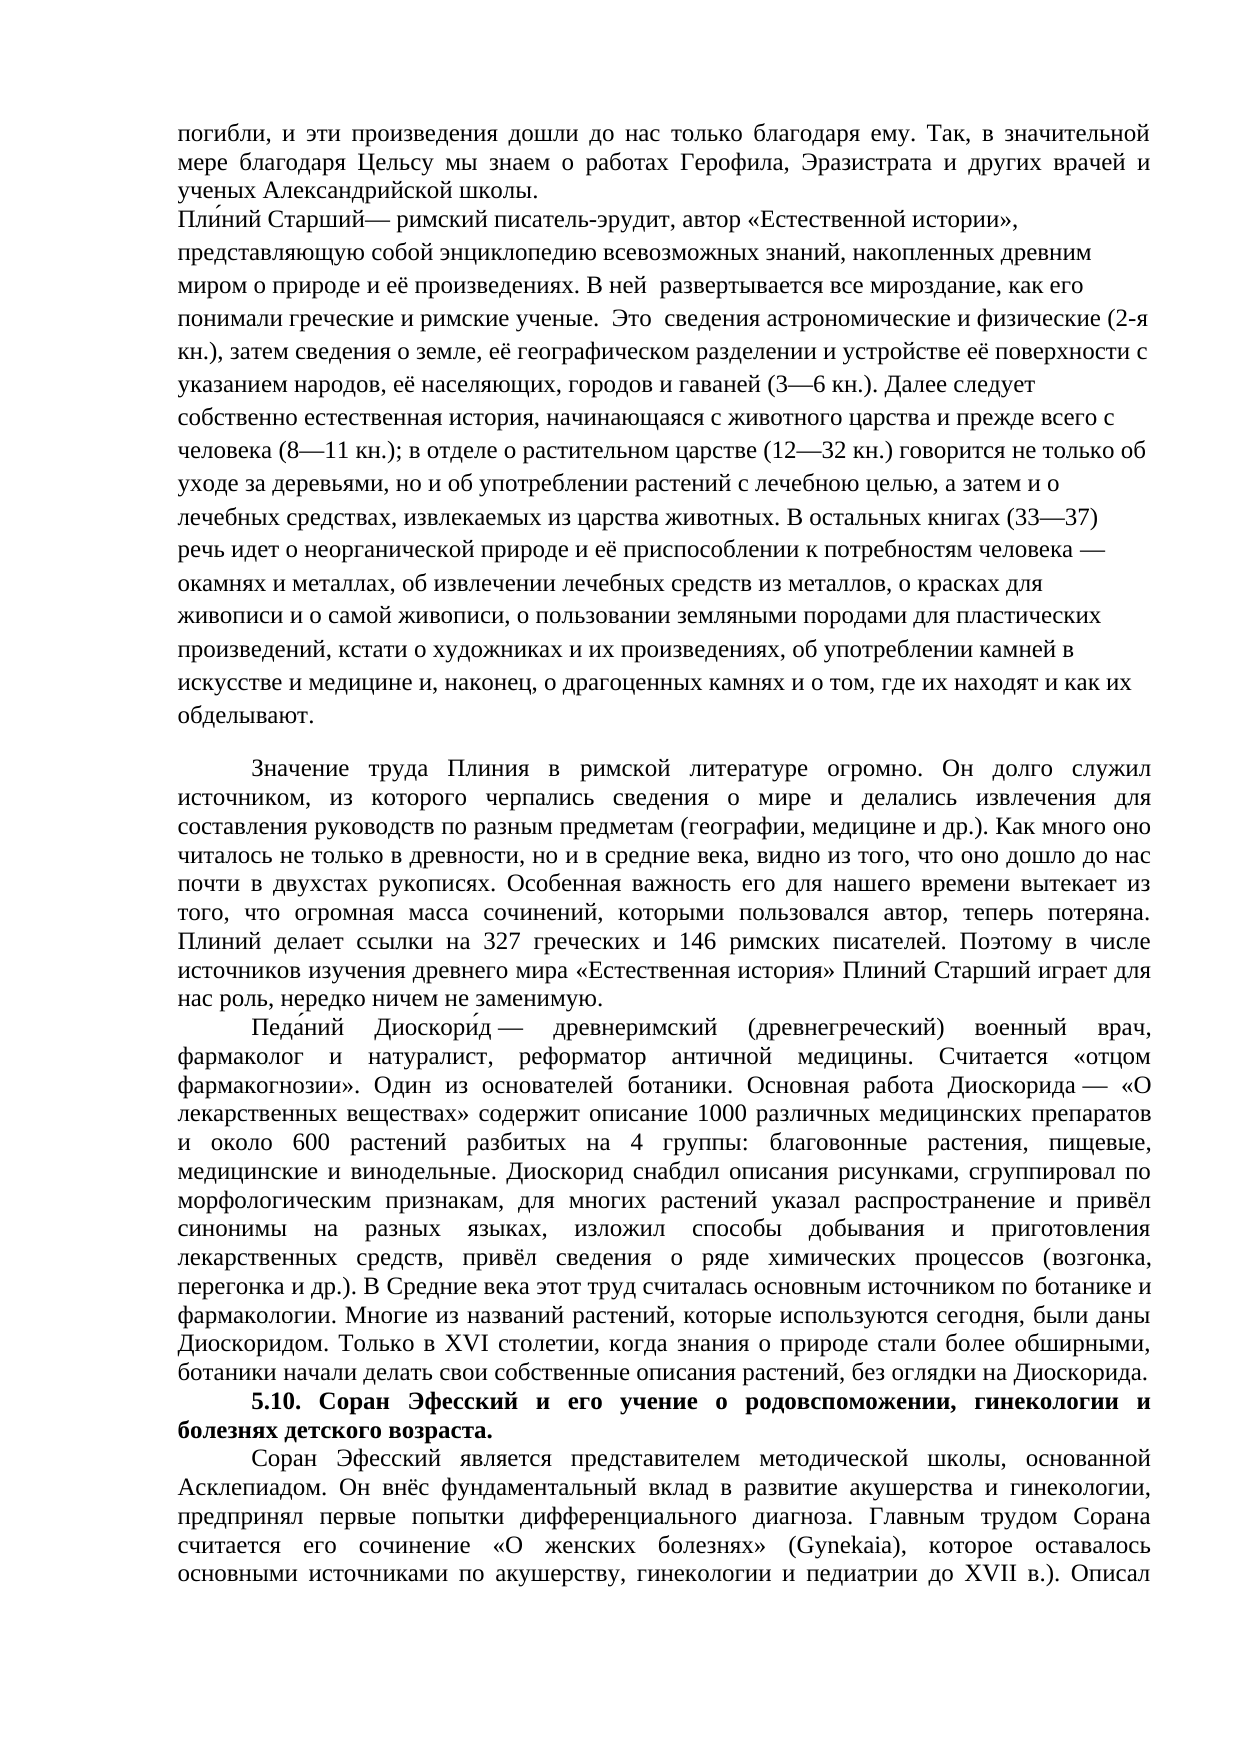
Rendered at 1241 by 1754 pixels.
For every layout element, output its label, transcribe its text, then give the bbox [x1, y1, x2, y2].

text Значение труда Плиния в римской литературе огромно. Он долго служил источником, из которого черпались сведения о мире и делались извлечения для составления руководств по разным предметам (географии, медицине и др.). Как много оно читалось не только в древности, но и в средние века, видно из того, что оно дошло до нас почти в двухстах рукописях. Особенная важность его для нашего времени вытекает из того, что огромная масса сочинений, которыми пользовался автор, теперь потеряна. Плиний делает ссылки на 327 греческих и 146 римских писателей. Поэтому в числе источников изучения древнего мира «Естественная история» Плиний Старший играет для нас роль, нередко ничем не заменимую. [177, 753, 1152, 1012]
text Педа́ний Диоскори́д — древнеримский (древнегреческий) военный врач, фармаколог и натуралист, реформатор античной медицины. Считается «отцом фармакогнозии». Один из основателей ботаники. Основная работа Диоскорида — «О лекарственных веществах» содержит описание 1000 различных медицинских препаратов и около 600 растений разбитых на 4 группы: благовонные растения, пищевые, медицинские и винодельные. Диоскорид снабдил описания рисунками, сгруппировал по морфологическим признакам, для многих растений указал распространение и привёл синонимы на разных языках, изложил способы добывания и приготовления лекарственных средств, привёл сведения о ряде химических процессов (возгонка, перегонка и др.). В Средние века этот труд считалась основным источником по ботанике и фармакологии. Многие из названий растений, которые используются сегодня, были даны Диоскоридом. Только в XVI столетии, когда знания о природе стали более обширными, ботаники начали делать свои собственные описания растений, без оглядки на Диоскорида. [177, 1012, 1152, 1386]
text 5.10. Соран Эфесский и его учение о родовспоможении, гинекологии и болезнях детского возраста. [177, 1386, 1152, 1443]
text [177, 1443, 1152, 1587]
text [177, 118, 1152, 204]
text Пли́ний Старший— римский писатель-эрудит, автор «Естественной истории», представляющую собой энциклопедию всевозможных знаний, накопленных древним миром о природе и её произведениях. В ней развертывается все мироздание, как его понимали греческие и римские ученые. Это сведения астрономические и физические (2-я кн.), затем сведения о земле, её географическом разделении и устройстве её поверхности с указанием народов, её населяющих, городов и гаваней (3—6 кн.). Далее следует собственно естественная история, начинающаяся с животного царства и прежде всего с человека (8—11 кн.); в отделе о растительном царстве (12—32 кн.) говорится не только об уходе за деревьями, но и об употреблении растений с лечебною целью, а затем и о лечебных средствах, извлекаемых из царства животных. В остальных книгах (33—37) речь идет о неорганической природе и её приспособлении к потребностям человека — окамнях и металлах, об извлечении лечебных средств из металлов, о красках для живописи и о самой живописи, о пользовании земляными породами для пластических произведений, кстати о художниках и их произведениях, об употреблении камней в искусстве и медицине и, наконец, о драгоценных камнях и о том, где их находят и как их обделывают. [177, 204, 1152, 728]
